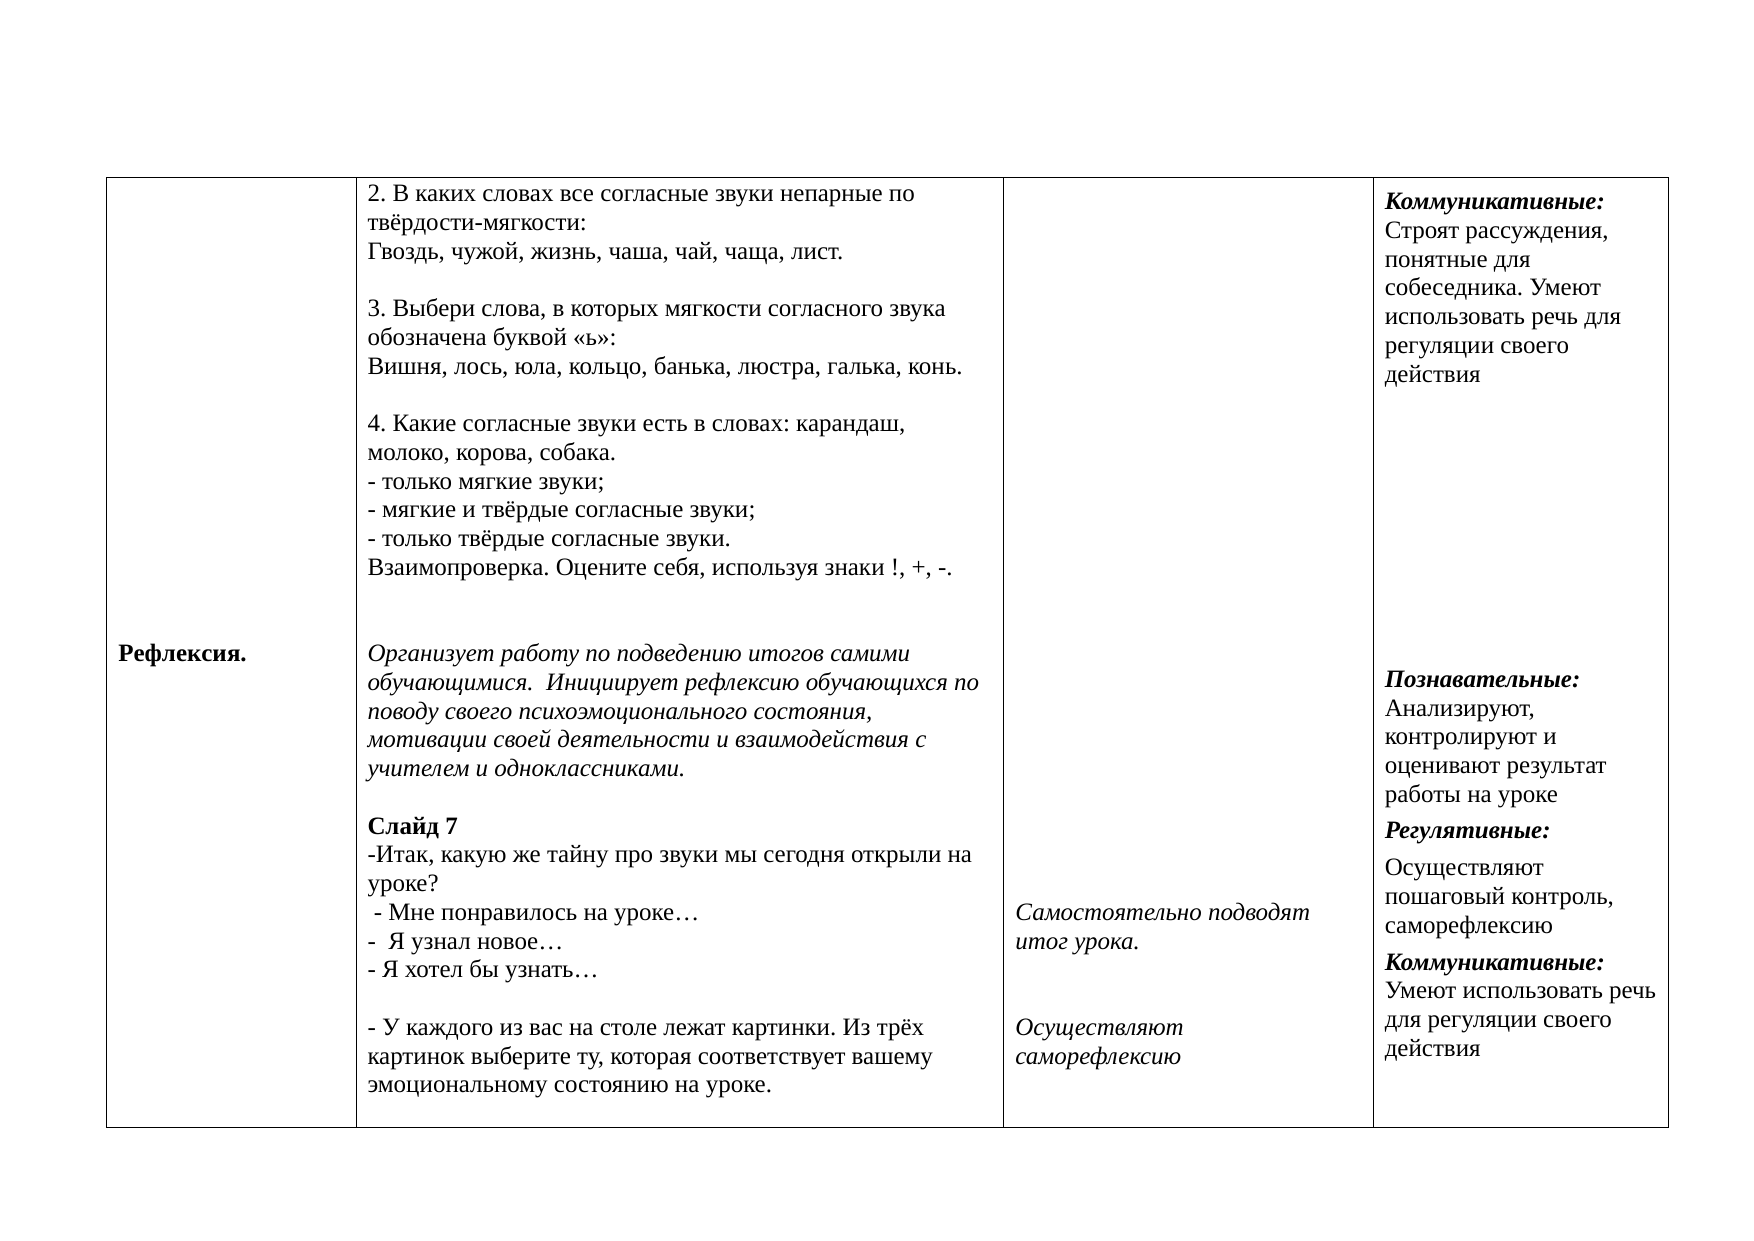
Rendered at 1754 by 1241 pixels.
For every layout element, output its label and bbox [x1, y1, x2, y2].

table_cell [1374, 178, 1668, 1127]
table_cell [357, 178, 1003, 1127]
table_cell [1004, 178, 1373, 1127]
table_cell [107, 178, 356, 1127]
